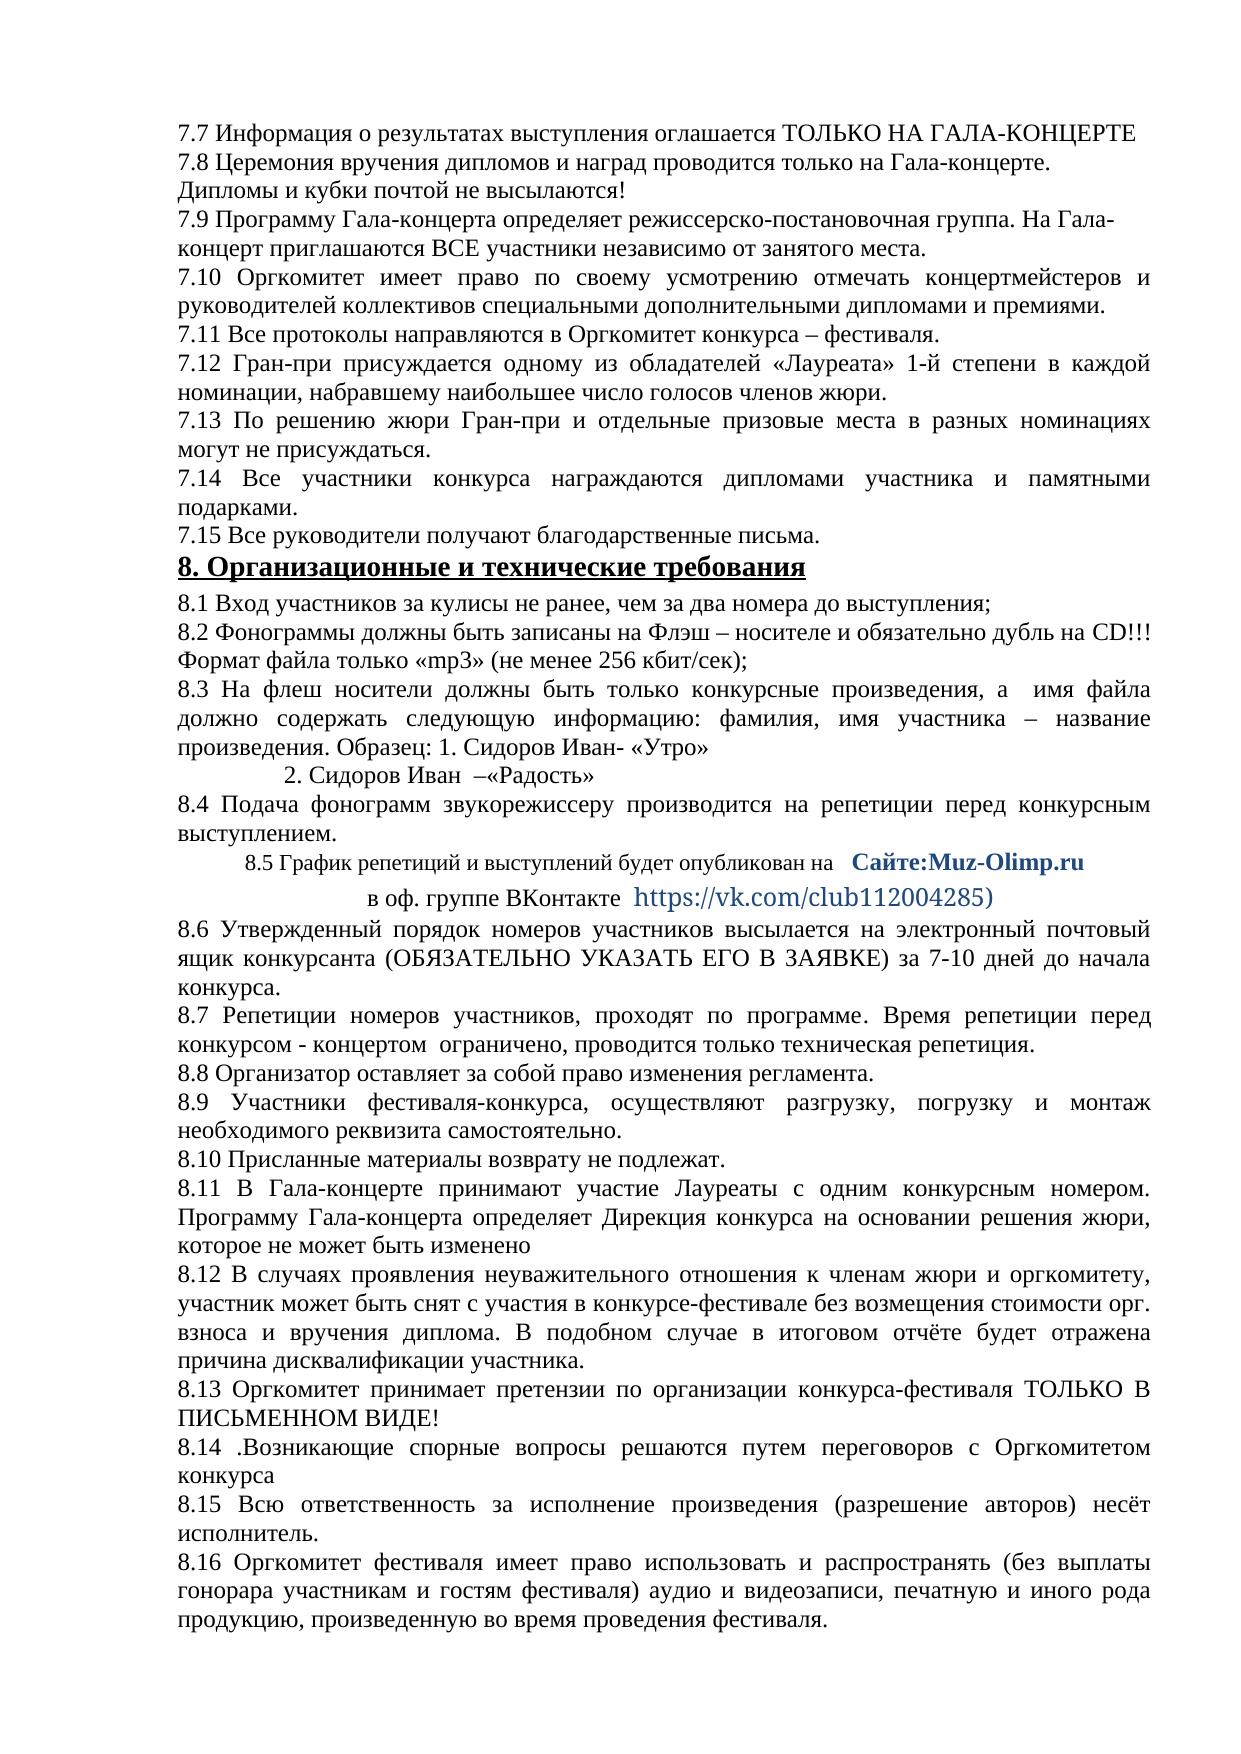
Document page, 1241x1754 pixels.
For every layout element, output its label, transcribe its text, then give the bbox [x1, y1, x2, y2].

text 8.2 Фонограммы должны быть записаны на Флэш – носителе и обязательно дубль на CD!!! Формат файла только «mp3» (не менее 256 кбит/сек); [177, 617, 1152, 674]
text 8.14 .Возникающие спорные вопросы решаются путем переговоров с Оргкомитетом конкурса [177, 1432, 1152, 1489]
text 8.4 Подача фонограмм звукорежиссеру производится на репетиции перед конкурсным выступлением. [177, 789, 1152, 847]
text 8.8 Организатор оставляет за собой право изменения регламента. [177, 1058, 1152, 1087]
text 7.9 Программу Гала-концерта определяет режиссерско-постановочная группа. На Гала-концерт приглашаются ВСЕ участники независимо от занятого места. [177, 204, 1152, 262]
text 8.1 Вход участников за кулисы не ранее, чем за два номера до выступления; [177, 588, 1152, 617]
text 7.7 Информация о результатах выступления оглашается ТОЛЬКО НА ГАЛА-КОНЦЕРТЕ 7.8 Церемония вручения дипломов и наград проводится только на Гала-концерте. Дипломы и кубки почтой не высылаются! [177, 118, 1152, 204]
text 7.12 Гран-при присуждается одному из обладателей «Лауреата» 1-й степени в каждой номинации, набравшему наибольшее число голосов членов жюри. [177, 348, 1152, 406]
text 8.9 Участники фестиваля-конкурса, осуществляют разгрузку, погрузку и монтаж необходимого реквизита самостоятельно. [177, 1087, 1152, 1144]
text 2. Сидоров Иван –«Радость» [177, 760, 1152, 789]
text 8.12 В случаях проявления неуважительного отношения к членам жюри и оргкомитету, участник может быть снят с участия в конкурсе-фестивале без возмещения стоимости орг. взноса и вручения диплома. В подобном случае в итоговом отчёте будет отражена причина дисквалификации участника. [177, 1259, 1152, 1374]
text 8.3 На флеш носители должны быть только конкурсные произведения, а имя файла должно содержать следующую информацию: фамилия, имя участника – название произведения. Образец: 1. Сидоров Иван- «Утро» [177, 674, 1152, 760]
text 7.15 Все руководители получают благодарственные письма. [177, 521, 1152, 549]
text 8.7 Репетиции номеров участников, проходят по программе. Время репетиции перед конкурсом - концертом ограничено, проводится только техническая репетиция. [177, 1000, 1152, 1058]
text 8.10 Присланные материалы возврату не подлежат. [177, 1144, 1152, 1173]
text 8.15 Всю ответственность за исполнение произведения (разрешение авторов) несёт исполнитель. [177, 1489, 1152, 1547]
text 8.11 В Гала-концерте принимают участие Лауреаты с одним конкурсным номером. Программу Гала-концерта определяет Дирекция конкурса на основании решения жюри, которое не может быть изменено [177, 1173, 1152, 1259]
text 7.14 Все участники конкурса награждаются дипломами участника и памятными подарками. [177, 463, 1152, 521]
text 7.11 Все протоколы направляются в Оргкомитет конкурса – фестиваля. [177, 319, 1152, 348]
text в оф. группе ВКонтакте https://vk.com/club112004285) [177, 880, 1152, 914]
text 8.13 Оргкомитет принимает претензии по организации конкурса-фестиваля ТОЛЬКО В ПИСЬМЕННОМ ВИДЕ! [177, 1374, 1152, 1432]
text 8.5 График репетиций и выступлений будет опубликован на Сайте:Muz-Olimp.ru [177, 847, 1152, 875]
text 8. Организационные и технические требования [177, 549, 1152, 583]
text 7.10 Оргкомитет имеет право по своему усмотрению отмечать концертмейстеров и руководителей коллективов специальными дополнительными дипломами и премиями. [177, 262, 1152, 319]
text 8.6 Утвержденный порядок номеров участников высылается на электронный почтовый ящик конкурсанта (ОБЯЗАТЕЛЬНО УКАЗАТЬ ЕГО В ЗАЯВКЕ) за 7-10 дней до начала конкурса. [177, 914, 1152, 1000]
text 7.13 По решению жюри Гран-при и отдельные призовые места в разных номинациях могут не присуждаться. [177, 406, 1152, 463]
text 8.16 Оргкомитет фестиваля имеет право использовать и распространять (без выплаты гонорара участникам и гостям фестиваля) аудио и видеозаписи, печатную и иного рода продукцию, произведенную во время проведения фестиваля. [177, 1547, 1152, 1633]
